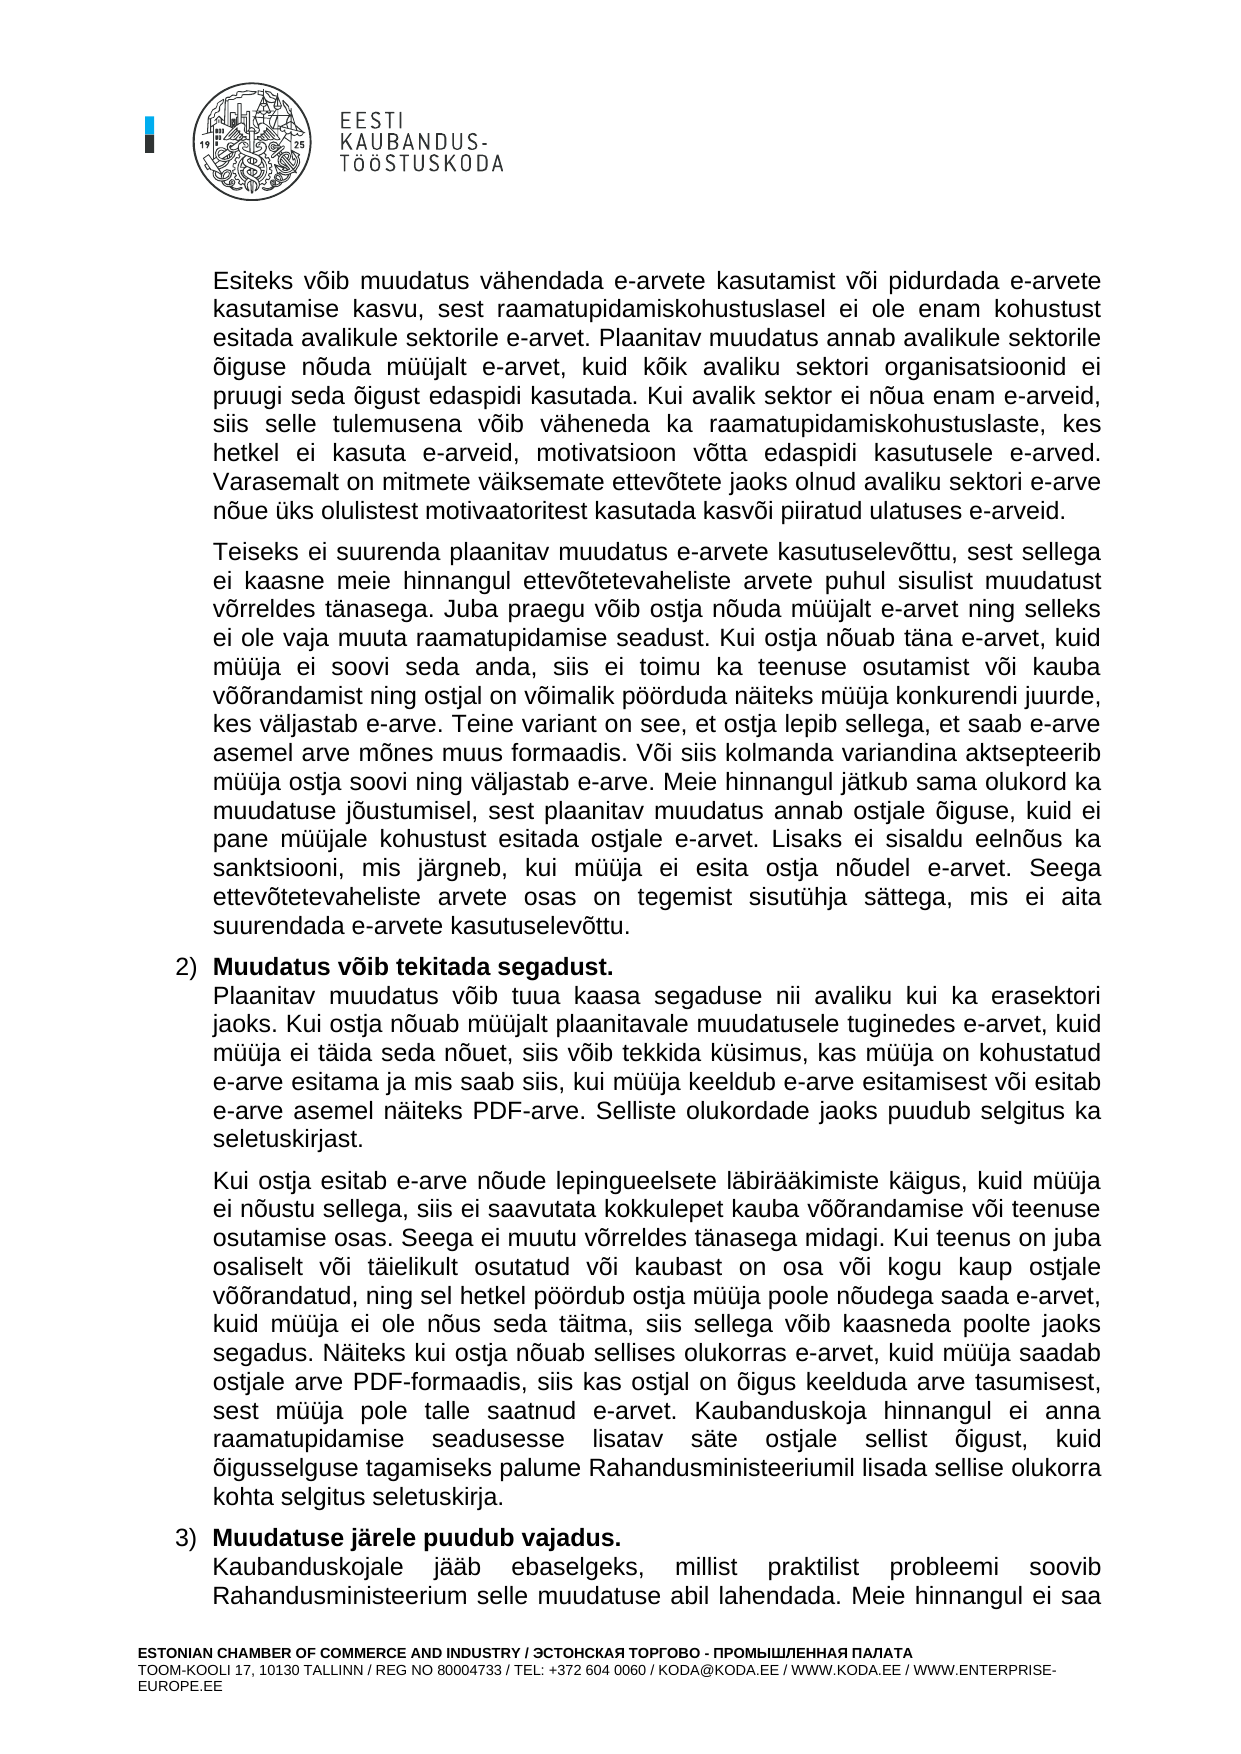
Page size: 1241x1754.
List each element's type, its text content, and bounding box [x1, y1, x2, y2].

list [212, 1552, 1103, 1609]
list Teiseks ei suurenda plaanitav muudatus e-arvete kasutuselevõttu, sest sellega ei kaasne meie hinnangul ettevõtetevaheliste arvete puhul sisulist muudatust võrreldes tänasega. Juba praegu võib ostja nõuda müüjalt e-arvet ning selleks ei ole vaja muuta raamatupidamise seadust. Kui ostja nõuab täna e-arvet, kuid müüja ei soovi seda anda, siis ei toimu ka teenuse osutamist või kauba võõrandamist ning ostjal on võimalik pöörduda näiteks müüja konkurendi juurde, kes väljastab e-arve. Teine variant on see, et ostja lepib sellega, et saab e-arve asemel arve mõnes muus formaadis. Või siis kolmanda variandina aktsepteerib müüja ostja soovi ning väljastab e-arve. Meie hinnangul jätkub sama olukord ka muudatuse jõustumisel, sest plaanitav muudatus annab ostjale õiguse, kuid ei pane müüjale kohustust esitada ostjale e-arvet. Lisaks ei sisaldu eelnõus ka sanktsiooni, mis järgneb, kui müüja ei esita ostja nõudel e-arvet. Seega ettevõtetevaheliste arvete osas on tegemist sisutühja sättega, mis ei aita suurendada e-arvete kasutuselevõttu. [213, 537, 1103, 939]
list Plaanitav muudatus võib tuua kaasa segaduse nii avaliku kui ka erasektori jaoks. Kui ostja nõuab müüjalt plaanitavale muudatusele tuginedes e-arvet, kuid müüja ei täida seda nõuet, siis võib tekkida küsimus, kas müüja on kohustatud e-arve esitama ja mis saab siis, kui müüja keeldub e-arve esitamisest või esitab e-arve asemel näiteks PDF-arve. Selliste olukordade jaoks puudub selgitus ka seletuskirjast. [213, 981, 1103, 1153]
list Muudatuse järele puudub vajadus. [175, 1523, 1103, 1552]
list Muudatus võib tekitada segadust. [175, 952, 1103, 981]
list Esiteks võib muudatus vähendada e-arvete kasutamist või pidurdada e-arvete kasutamise kasvu, sest raamatupidamiskohustuslasel ei ole enam kohustust esitada avalikule sektorile e-arvet. Plaanitav muudatus annab avalikule sektorile õiguse nõuda müüjalt e-arvet, kuid kõik avaliku sektori organisatsioonid ei pruugi seda õigust edaspidi kasutada. Kui avalik sektor ei nõua enam e-arveid, siis selle tulemusena võib väheneda ka raamatupidamiskohustuslaste, kes hetkel ei kasuta e-arveid, motivatsioon võtta edaspidi kasutusele e-arved. Varasemalt on mitmete väiksemate ettevõtete jaoks olnud avaliku sektori e-arve nõue üks olulistest motivaatoritest kasutada kasvõi piiratud ulatuses e-arveid. [213, 266, 1103, 524]
list Kui ostja esitab e-arve nõude lepingueelsete läbirääkimiste käigus, kuid müüja ei nõustu sellega, siis ei saavutata kokkulepet kauba võõrandamise või teenuse osutamise osas. Seega ei muutu võrreldes tänasega midagi. Kui teenus on juba osaliselt või täielikult osutatud või kaubast on osa või kogu kaup ostjale võõrandatud, ning sel hetkel pöördub ostja müüja poole nõudega saada e-arvet, kuid müüja ei ole nõus seda täitma, siis sellega võib kaasneda poolte jaoks segadus. Näiteks kui ostja nõuab sellises olukorras e-arvet, kuid müüja saadab ostjale arve PDF-formaadis, siis kas ostjal on õigus keelduda arve tasumisest, sest müüja pole talle saatnud e-arvet. Kaubanduskoja hinnangul ei anna raamatupidamise seadusesse lisatav säte ostjale sellist õigust, kuid õigusselguse tagamiseks palume Rahandusministeeriumil lisada sellise olukorra kohta selgitus seletuskirja. [213, 1166, 1103, 1511]
